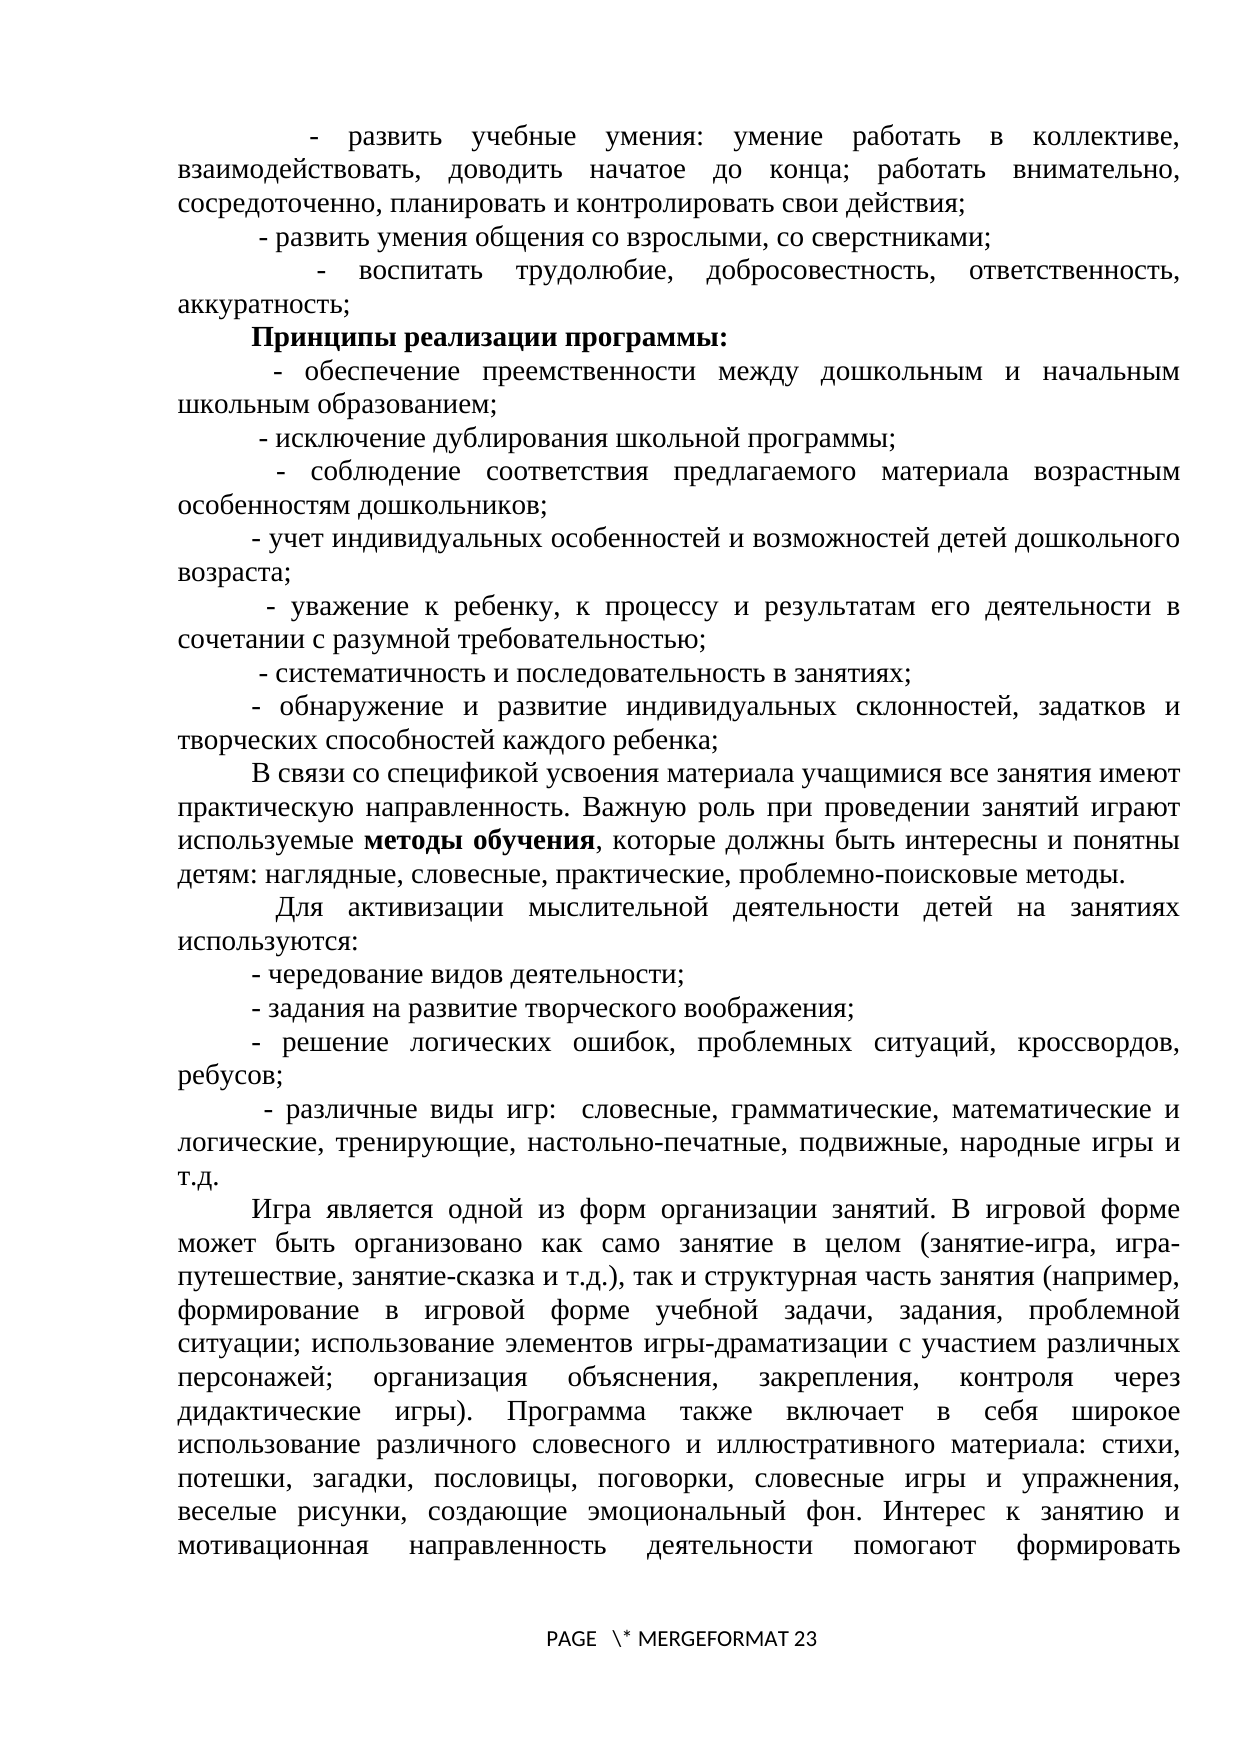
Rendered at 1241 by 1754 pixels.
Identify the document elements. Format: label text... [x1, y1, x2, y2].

text Принципы реализации программы: [177, 319, 1181, 353]
text - обеспечение преемственности между дошкольным и начальным школьным образованием; [177, 353, 1181, 420]
text - развить учебные умения: умение работать в коллективе, взаимодействовать, доводить начатое до конца; работать внимательно, сосредоточенно, планировать и контролировать свои действия; [177, 118, 1181, 219]
text - исключение дублирования школьной программы; [177, 420, 1181, 453]
text - различные виды игр: словесные, грамматические, математические и логические, тренирующие, настольно-печатные, подвижные, народные игры и т.д. [177, 1091, 1181, 1191]
text - систематичность и последовательность в занятиях; [177, 655, 1181, 688]
text - учет индивидуальных особенностей и возможностей детей дошкольного возраста; [177, 521, 1181, 588]
text - развить умения общения со взрослыми, со сверстниками; [177, 219, 1181, 252]
text Для активизации мыслительной деятельности детей на занятиях используются: [177, 889, 1181, 957]
text - уважение к ребенку, к процессу и результатам его деятельности в сочетании с разумной требовательностью; [177, 588, 1181, 655]
text - решение логических ошибок, проблемных ситуаций, кроссвордов, ребусов; [177, 1024, 1181, 1091]
text - воспитать трудолюбие, добросовестность, ответственность, аккуратность; [177, 252, 1181, 319]
text В связи со спецификой усвоения материала учащимися все занятия имеют практическую направленность. Важную роль при проведении занятий играют используемые методы обучения, которые должны быть интересны и понятны детям: наглядные, словесные, практические, проблемно-поисковые методы. [177, 755, 1181, 889]
text - обнаружение и развитие индивидуальных склонностей, задатков и творческих способностей каждого ребенка; [177, 688, 1181, 755]
text - соблюдение соответствия предлагаемого материала возрастным особенностям дошкольников; [177, 453, 1181, 521]
text - чередование видов деятельности; [177, 957, 1181, 990]
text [177, 1191, 1181, 1560]
text - задания на развитие творческого воображения; [177, 990, 1181, 1024]
